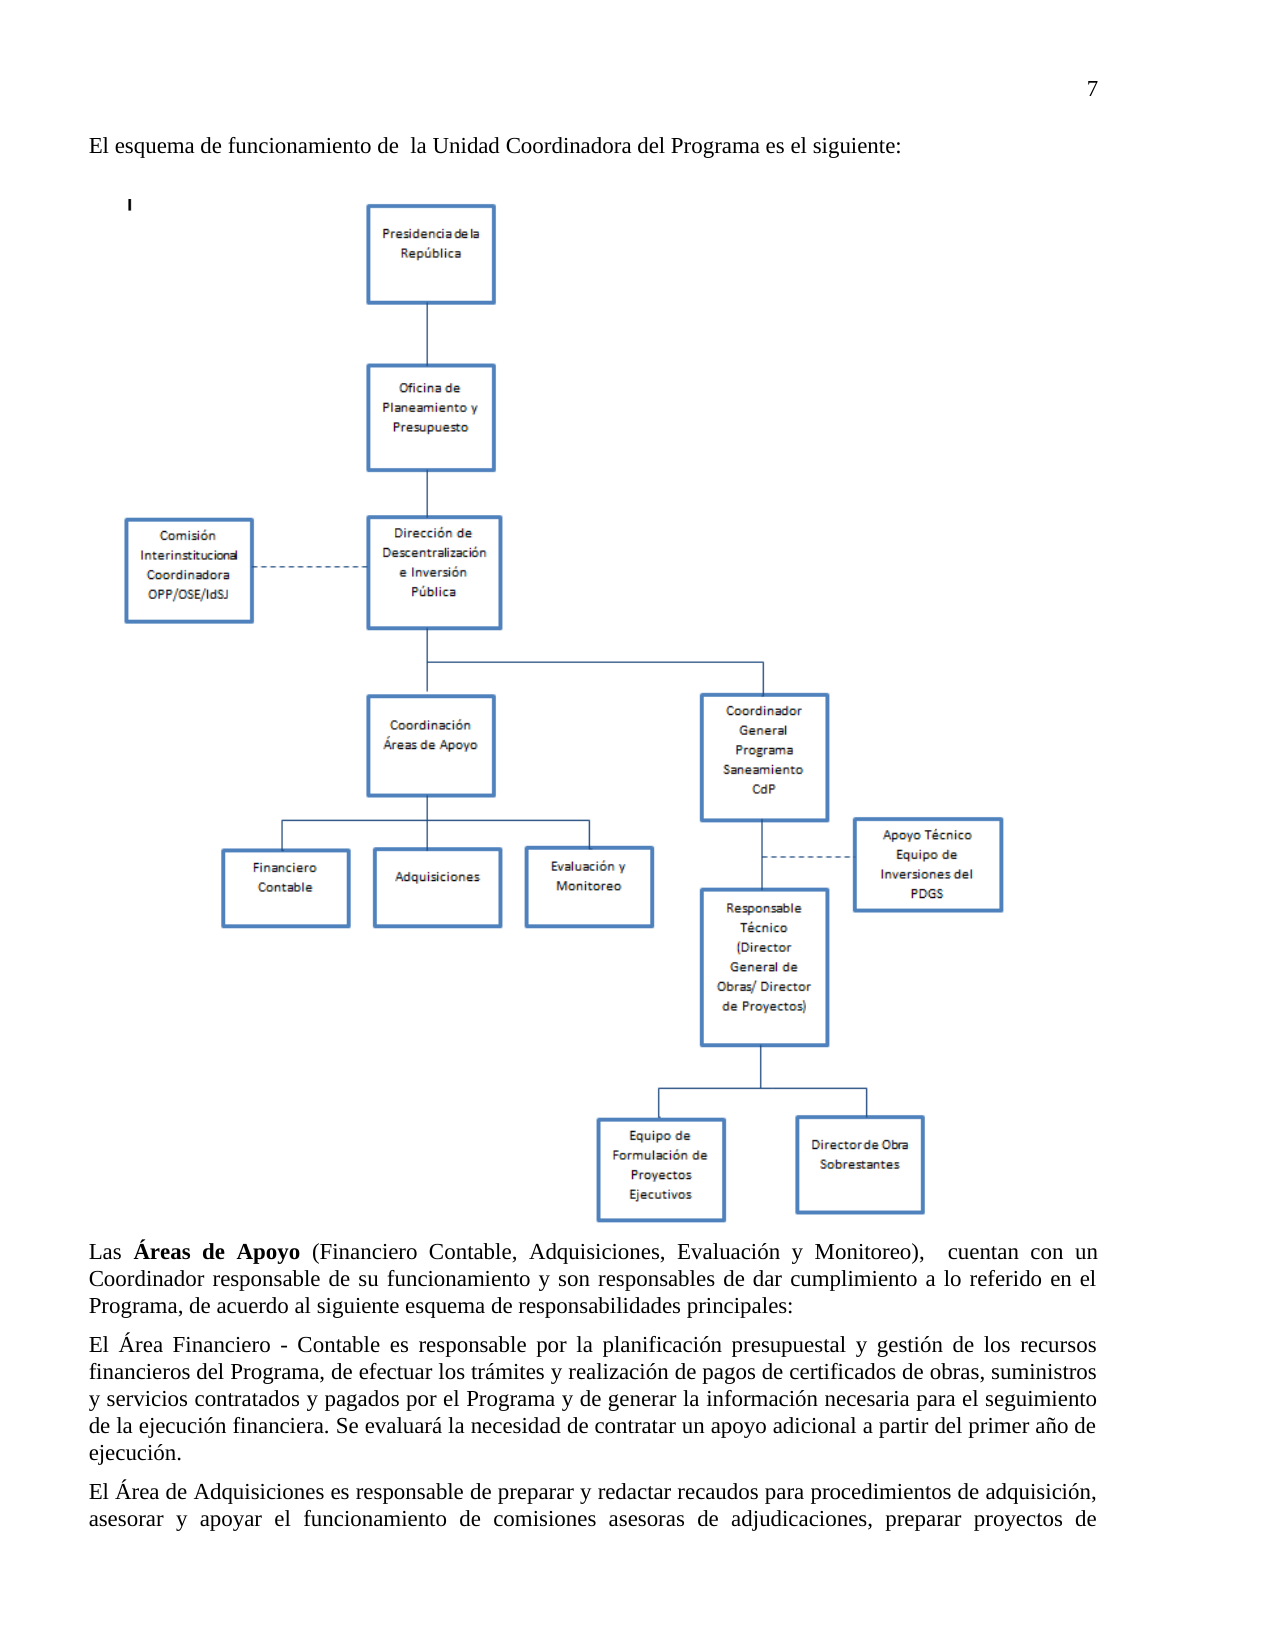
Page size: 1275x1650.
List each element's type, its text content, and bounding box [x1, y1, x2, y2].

picture [88, 199, 1010, 1229]
text El Área Financiero - Contable es responsable por la planificación presupuestal y gestión de los recursos financieros del Programa, de efectuar los trámites y realización de pagos de certificados de obras, suministros y servicios contratados y pagados por el Programa y de generar la información necesaria para el seguimiento de la ejecución financiera. Se evaluará la necesidad de contratar un apoyo adicional a partir del primer año de ejecución. [88, 1331, 1099, 1466]
text El esquema de funcionamiento de la Unidad Coordinadora del Programa es el siguiente: [88, 132, 1105, 158]
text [88, 1478, 1099, 1531]
text Las Áreas de Apoyo (Financiero Contable, Adquisiciones, Evaluación y Monitoreo), cuentan con un Coordinador responsable de su funcionamiento y son responsables de dar cumplimiento a lo referido en el Programa, de acuerdo al siguiente esquema de responsabilidades principales: [88, 1238, 1099, 1319]
